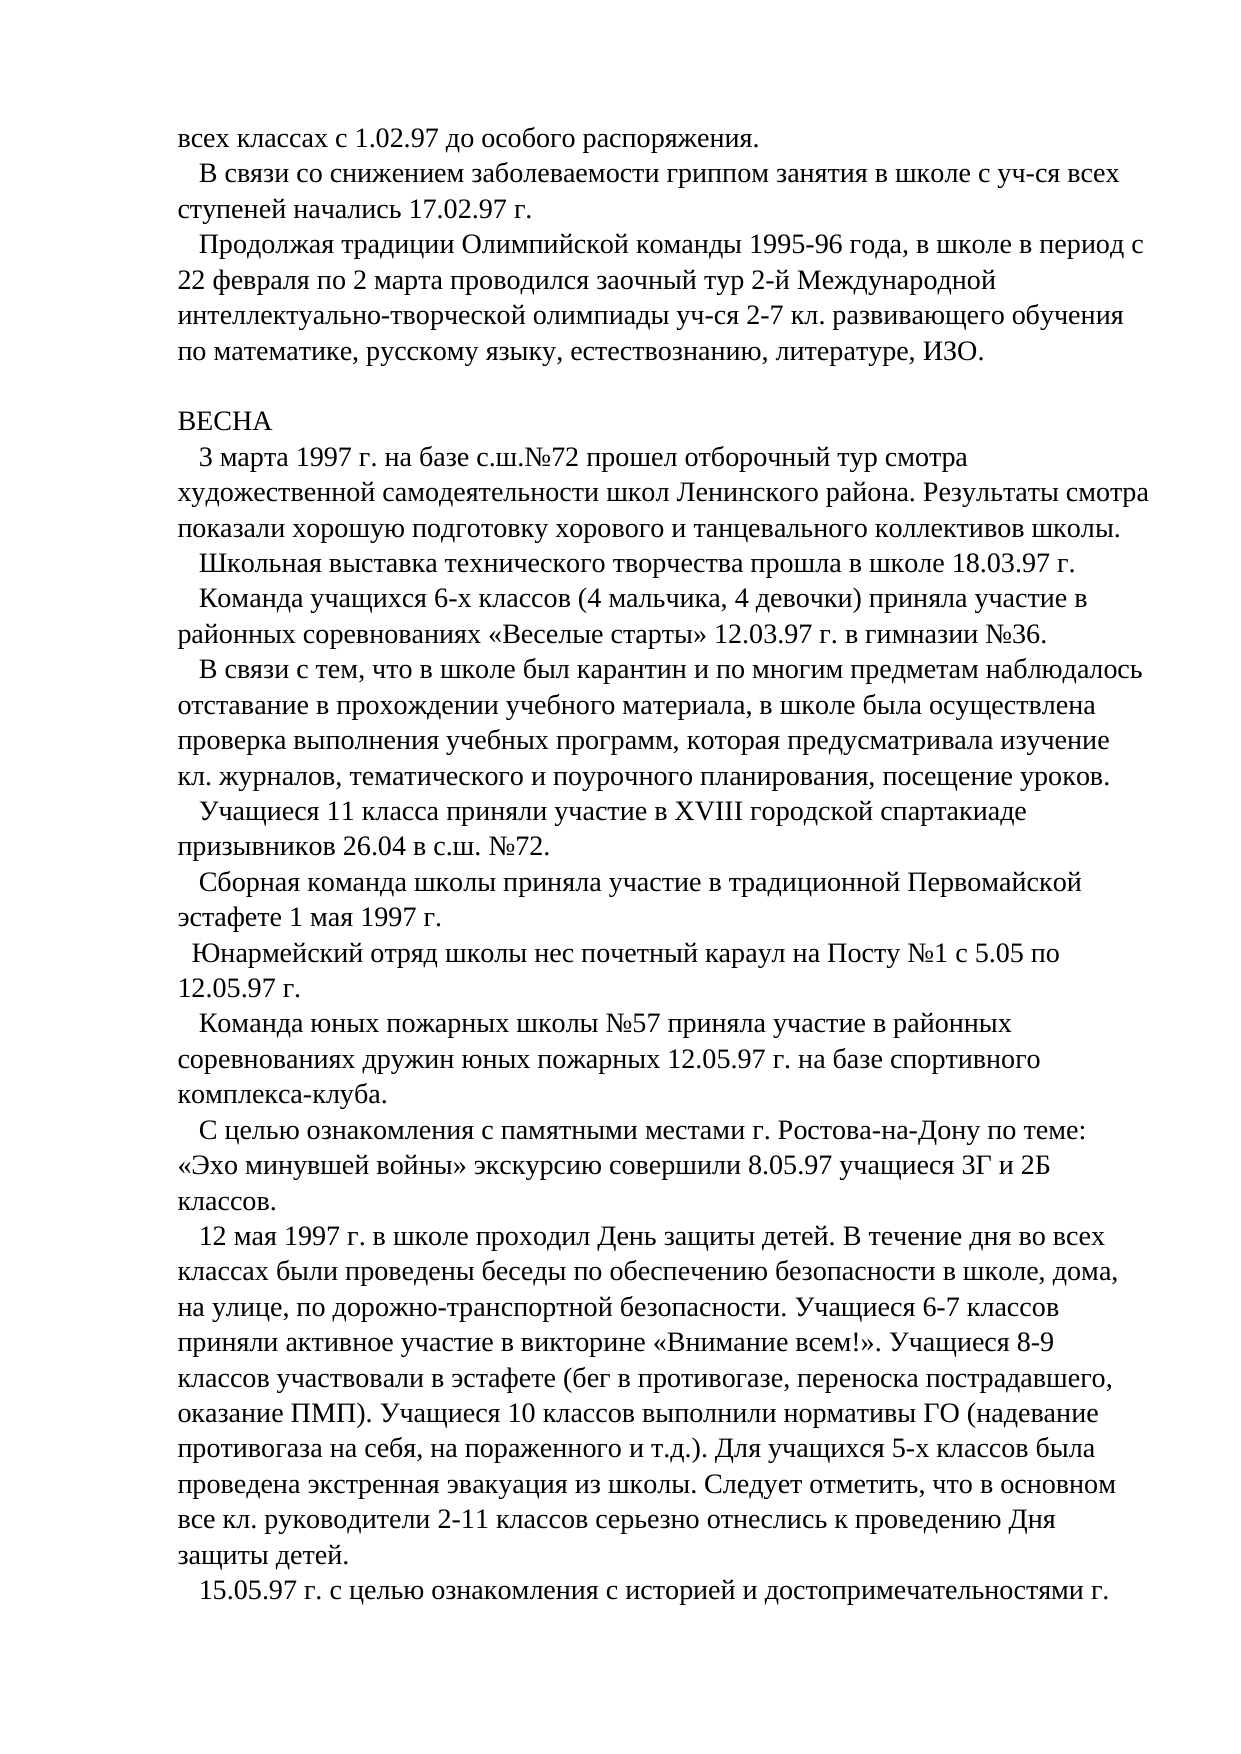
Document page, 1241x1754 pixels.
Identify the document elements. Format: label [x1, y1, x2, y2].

text [177, 118, 1152, 1606]
